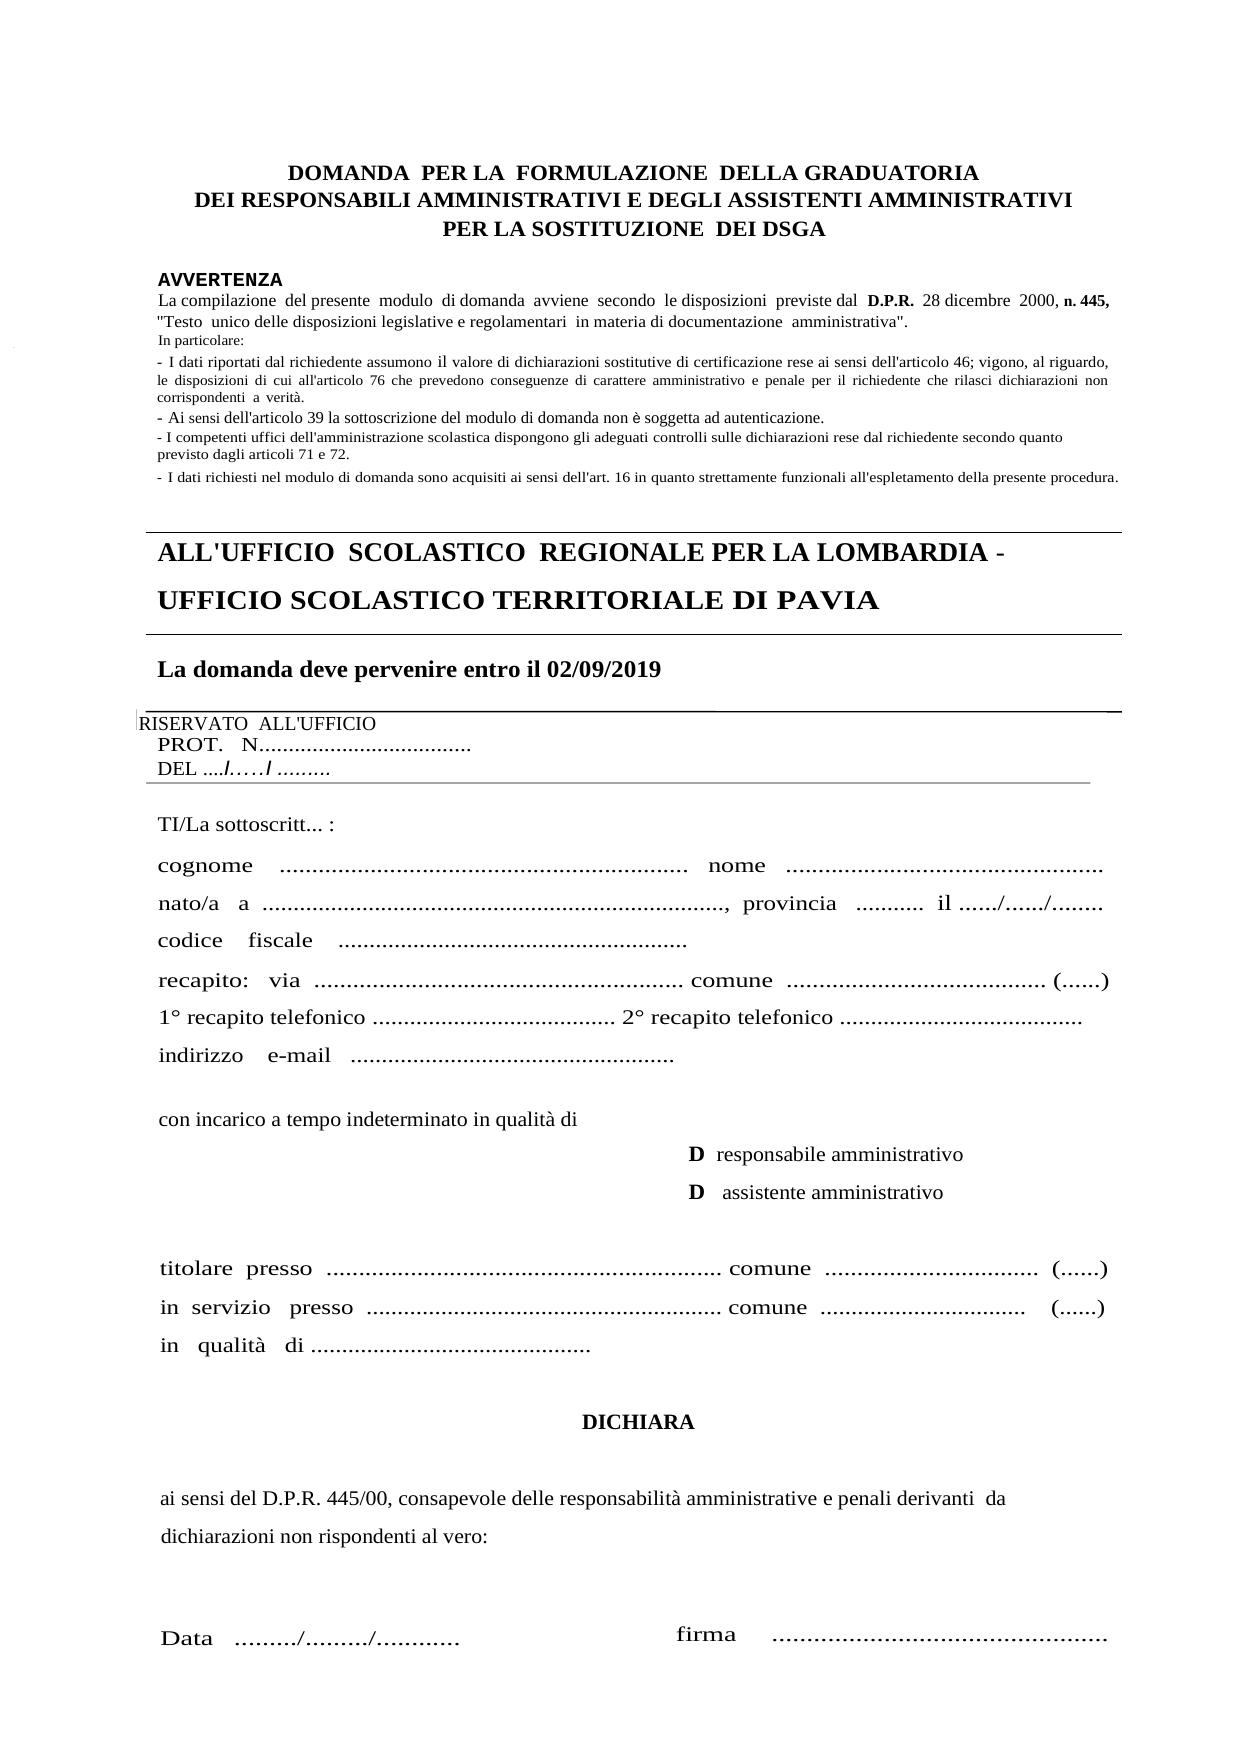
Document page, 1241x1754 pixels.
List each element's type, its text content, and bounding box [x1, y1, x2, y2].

text nato/a a .........................................................................., provincia ........... il ....../....../........ [158, 890, 1134, 915]
text AVVERTENZA [158, 269, 1134, 291]
text ai sensi del D.P.R. 445/00, consapevole delle responsabilità amministrative e penali derivanti da dichiarazioni non rispondenti al vero: [160, 1486, 1111, 1548]
subtitle DOMANDA PER LA FORMULAZIONE DELLA GRADUATORIA [190, 159, 1077, 185]
list Ai sensi dell'articolo 39 la sottoscrizione del modulo di domanda non è soggetta ad autenticazione. [157, 408, 1134, 427]
text "Testo unico delle disposizioni legislative e regolamentari in materia di documentazione amministrativa". [156, 312, 1134, 331]
text La domanda deve pervenire entro il 02/09/2019 [157, 655, 1134, 683]
text recapito: via ......................................................... comune ........................................ (......) [158, 967, 1134, 992]
text codice fiscale ........................................................ [157, 928, 1134, 952]
text cognome ............................................................... nome ................................................. [157, 853, 1134, 877]
text PROT. N.................................... [157, 735, 1134, 755]
text In particolare: [158, 332, 1134, 348]
text IRISERVATO ALL'UFFICIO [136, 707, 1134, 735]
list I dati riportati dal richiedente assumono il valore di dichiarazioni sostitutive di certificazione rese ai sensi dell'articolo 46; vigono, al riguardo, le disposizioni di cui all'articolo 76 che prevedono conseguenze di carattere amministrativo e penale per il richiedente che rilasci dichiarazioni non corrispondenti a verità. [157, 352, 1111, 406]
text TI/La sottoscritt... : [157, 811, 1134, 836]
text DEI RESPONSABILI AMMINISTRATIVI E DEGLI ASSISTENTI AMMINISTRATIVI PER LA SOSTITUZIONE DEI DSGA [191, 187, 1077, 241]
text DEL ....I I ......... [157, 756, 1134, 779]
list I dati richiesti nel modulo di domanda sono acquisiti ai sensi dell'art. 16 in quanto strettamente funzionali all'espletamento della presente procedura. [157, 468, 1134, 485]
text 1° recapito telefonico ....................................... 2° recapito telefonico ....................................... indirizzo e-mail .................................................... [158, 1005, 1134, 1067]
text in servizio presso ......................................................... comune ................................. (......) in qualità di ............................................. [160, 1295, 1111, 1357]
text titolare presso ............................................................. comune ................................. (......) [159, 1256, 1134, 1280]
text La compilazione del presente modulo di domanda avviene secondo le disposizioni previste dal D.P.R. 28 dicembre 2000, n. 445, [158, 291, 1134, 311]
text D responsabile amministrativo [688, 1141, 1134, 1167]
list I competenti uffici dell'amministrazione scolastica dispongono gli adeguati controlli sulle dichiarazioni rese dal richiedente secondo quanto previsto dagli articoli 71 e 72. [157, 429, 1107, 463]
subtitle DICHIARA [191, 1409, 1086, 1434]
text con incarico a tempo indeterminato in qualità di [158, 1107, 579, 1131]
text D assistente amministrativo [688, 1179, 1134, 1204]
